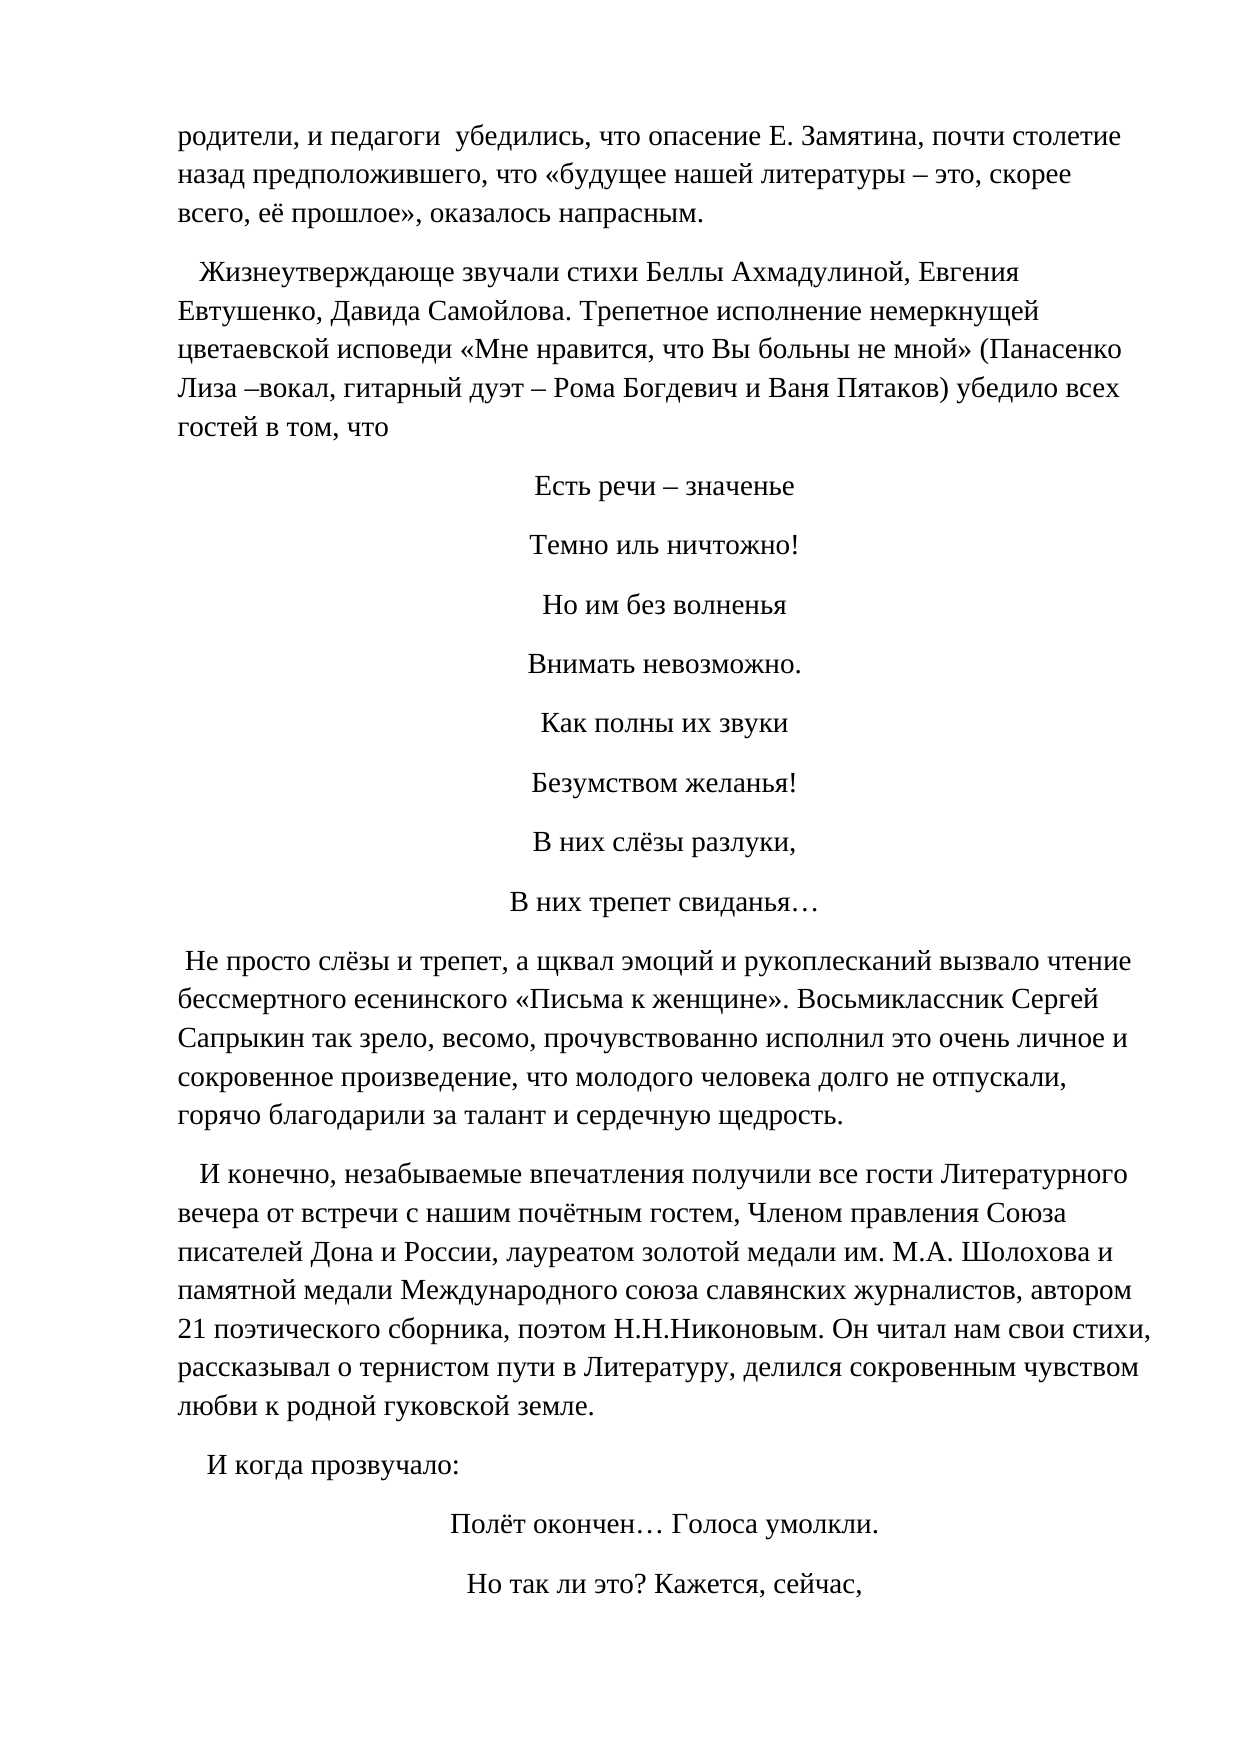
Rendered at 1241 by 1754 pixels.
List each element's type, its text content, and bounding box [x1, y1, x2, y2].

text Внимать невозможно. [177, 646, 1152, 680]
text Как полны их звуки [177, 706, 1152, 739]
text Но так ли это? Кажется, сейчас, [177, 1566, 1152, 1599]
text И конечно, незабываемые впечатления получили все гости Литературного вечера от встречи с нашим почётным гостем, Членом правления Союза писателей Дона и России, лауреатом золотой медали им. М.А. Шолохова и памятной медали Международного союза славянских журналистов, автором 21 поэтического сборника, поэтом Н.Н.Никоновым. Он читал нам свои стихи, рассказывал о тернистом пути в Литературу, делился сокровенным чувством любви к родной гуковской земле. [177, 1157, 1152, 1421]
text Темно иль ничтожно! [177, 527, 1152, 561]
text В них слёзы разлуки, [177, 824, 1152, 858]
text И когда прозвучало: [177, 1447, 1152, 1481]
text Но им без волненья [177, 587, 1152, 620]
text Жизнеутверждающе звучали стихи Беллы Ахмадулиной, Евгения Евтушенко, Давида Самойлова. Трепетное исполнение немеркнущей цветаевской исповеди «Мне нравится, что Вы больны не мной» (Панасенко Лиза –вокал, гитарный дуэт – Рома Богдевич и Ваня Пятаков) убедило всех гостей в том, что [177, 254, 1152, 442]
text Полёт окончен… Голоса умолкли. [177, 1507, 1152, 1540]
text Безумством желанья! [177, 765, 1152, 798]
text В них трепет свиданья… [177, 884, 1152, 917]
text Не просто слёзы и трепет, а щквал эмоций и рукоплесканий вызвало чтение бессмертного есенинского «Письма к женщине». Восьмиклассник Сергей Сапрыкин так зрело, весомо, прочувствованно исполнил это очень личное и сокровенное произведение, что молодого человека долго не отпускали, горячо благодарили за талант и сердечную щедрость. [177, 943, 1152, 1131]
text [177, 118, 1152, 229]
text Есть речи – значенье [177, 468, 1152, 502]
